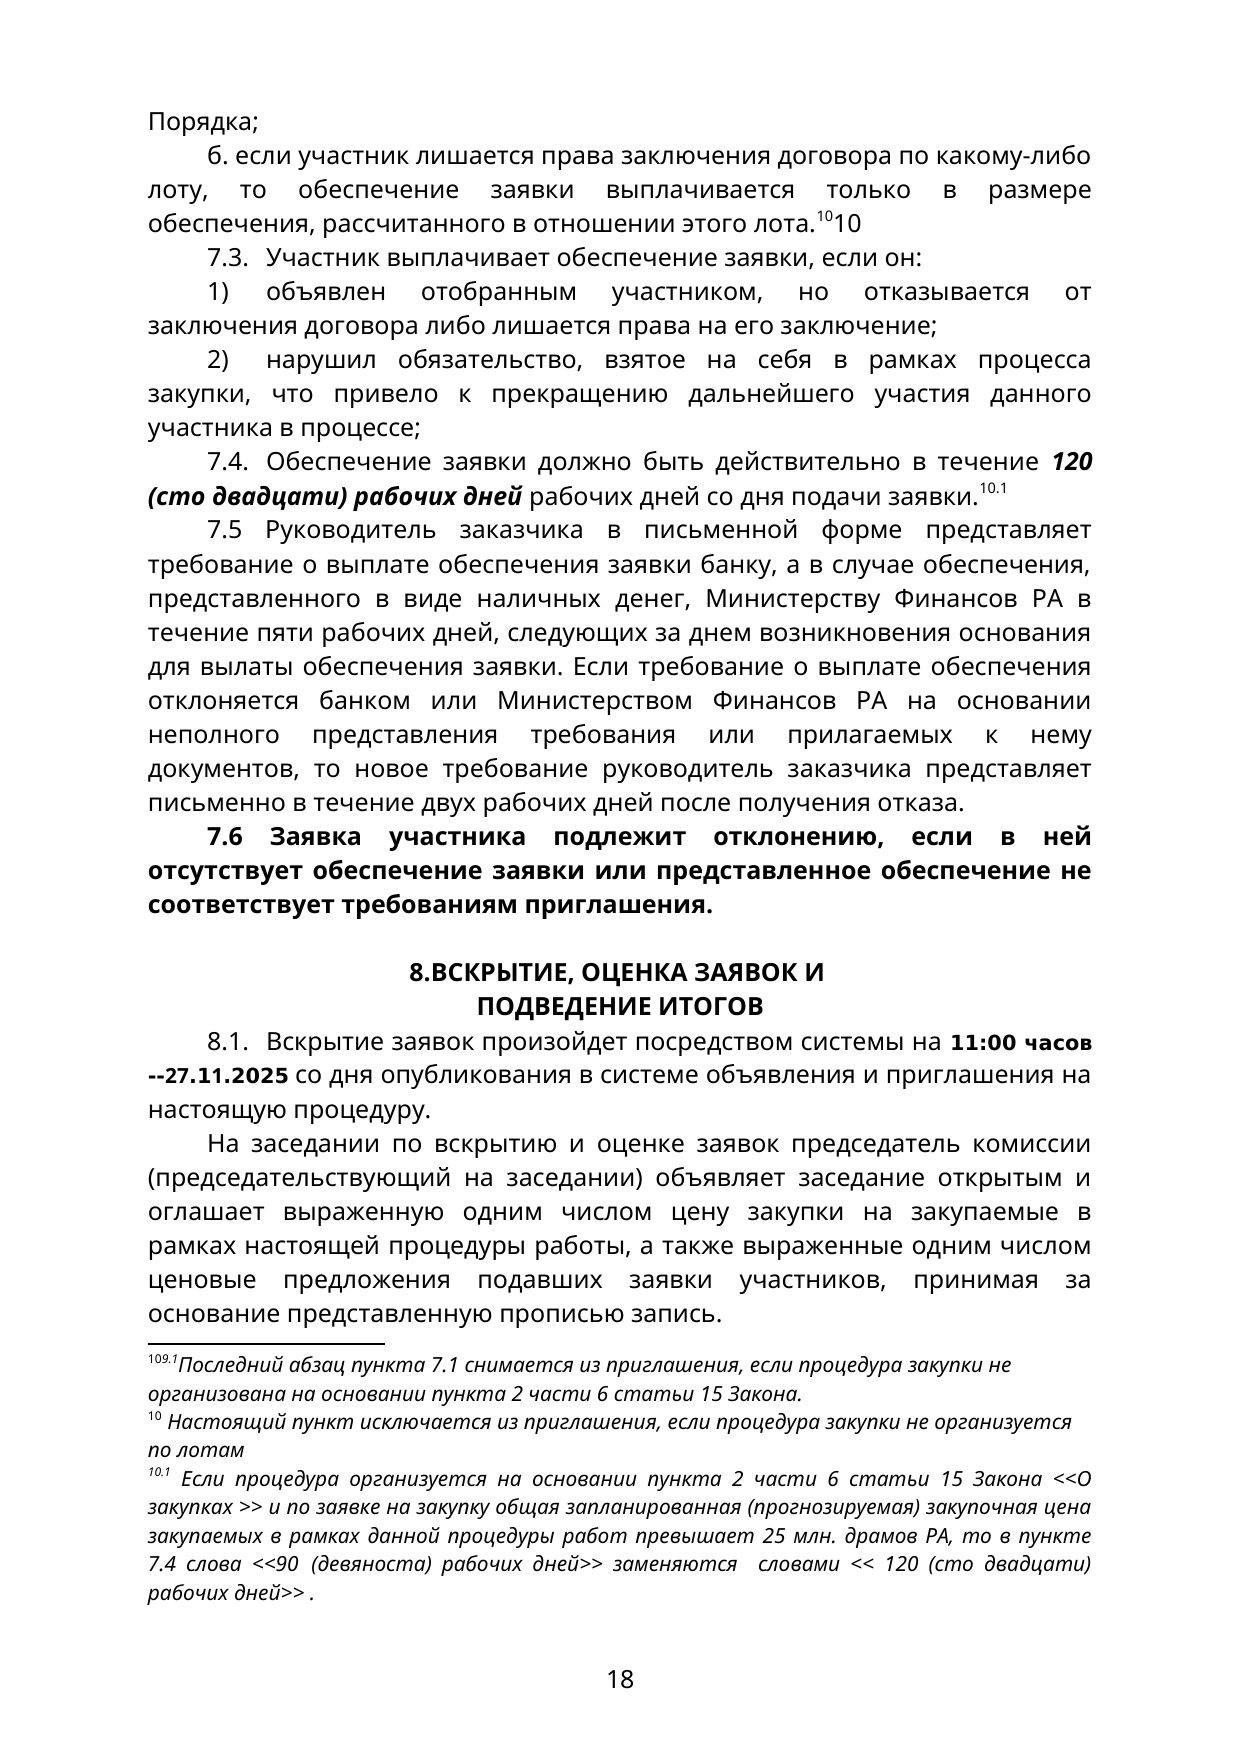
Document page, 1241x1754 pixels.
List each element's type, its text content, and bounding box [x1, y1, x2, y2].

text На заседании по вскрытию и оценке заявок председатель комиссии (председательствующий на заседании) объявляет заседание открытым и оглашает выраженную одним числом цену закупки на закупаемые в рамках настоящей процедуры работы, а также выраженные одним числом ценовые предложения подавших заявки участников, принимая за основание представленную прописью запись. [148, 1125, 1092, 1330]
text 1) объявлен отобранным участником, но отказывается от заключения договора либо лишается права на его заключение; [148, 274, 1092, 342]
text 8.ВСКРЫТИЕ, ОЦЕНКА ЗАЯВОК И ПОДВЕДЕНИЕ ИТОГОВ [148, 955, 1092, 1023]
text 7.4. Обеспечение заявки должно быть действительно в течение 120 (сто двадцати) рабочих дней рабочих дней со дня подачи заявки.10.1 [148, 444, 1092, 512]
text 7.5 Руководитель заказчика в письменной форме представляет требование о выплате обеспечения заявки банку, а в случае обеспечения, представленного в виде наличных денег, Министерству Финансов РА в течение пяти рабочих дней, следующих за днем возникновения основания для вылаты обеспечения заявки. Если требование о выплате обеспечения отклоняется банком или Министерством Финансов РА на основании неполного представления требования или прилагаемых к нему документов, то новое требование руководитель заказчика представляет письменно в течение двух рабочих дней после получения отказа. [148, 512, 1092, 819]
text 8.1. Вскрытие заявок произойдет посредством системы на 11:00 часов --27.11.2025 со дня опубликования в системе объявления и приглашения на настоящую процедуру. [148, 1023, 1092, 1125]
text 7.3. Участник выплачивает обеспечение заявки, если он: [148, 240, 1092, 274]
text 7.6 Заявка участника подлежит отклонению, если в ней отсутствует обеспечение заявки или представленное обеспечение не соответствует требованиям приглашения. [148, 819, 1092, 921]
text 2) нарушил обязательство, взятое на себя в рамках процесса закупки, что привело к прекращению дальнейшего участия данного участника в процессе; [148, 342, 1092, 444]
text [148, 103, 1092, 137]
text б. если участник лишается права заключения договора по какому-либо лоту, то обеспечение заявки выплачивается только в размере обеспечения, рассчитанного в отношении этого лота.10 [148, 137, 1092, 240]
